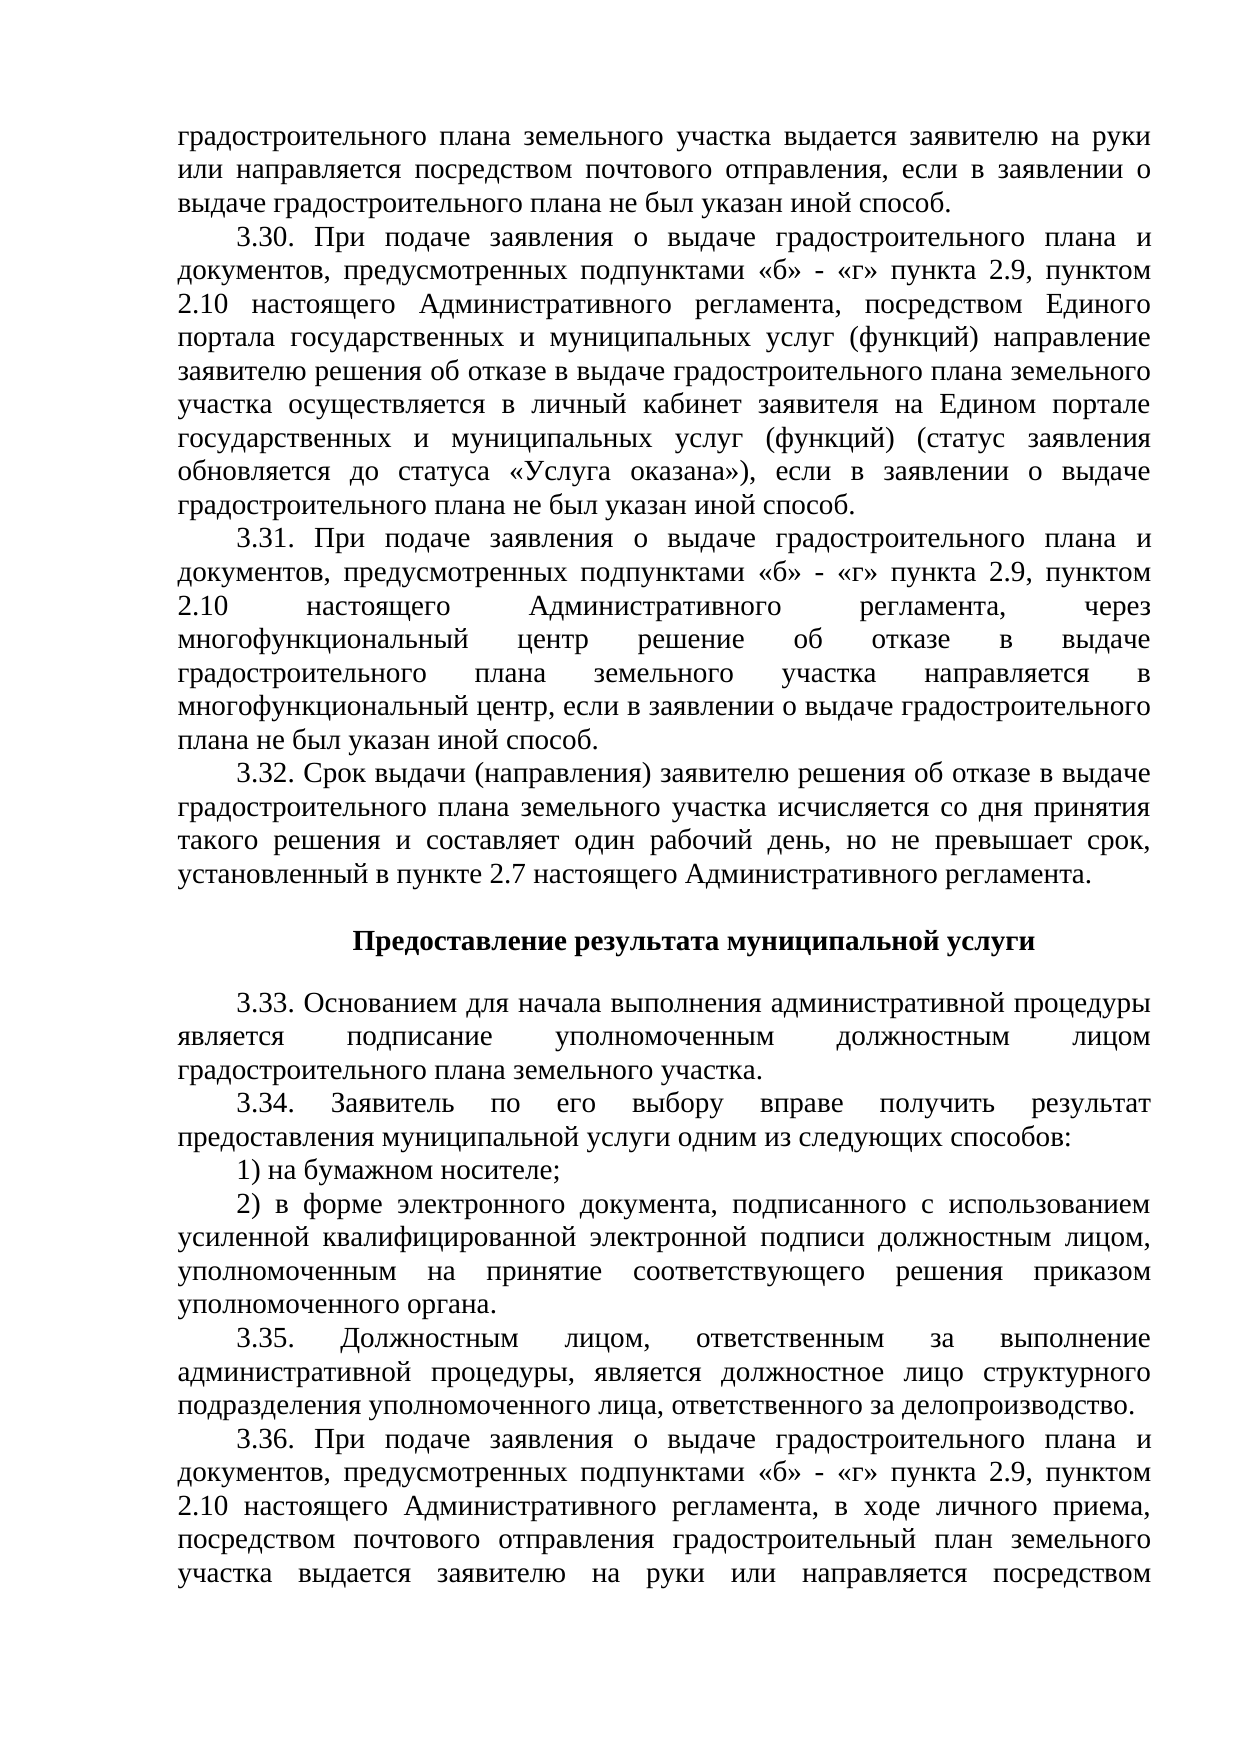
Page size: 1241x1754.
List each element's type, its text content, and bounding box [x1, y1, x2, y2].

text 3.31. При подаче заявления о выдаче градостроительного плана и документов, предусмотренных подпунктами «б» - «г» пункта 2.9, пунктом 2.10 настоящего Административного регламента, через многофункциональный центр решение об отказе в выдаче градостроительного плана земельного участка направляется в многофункциональный центр, если в заявлении о выдаче градостроительного плана не был указан иной способ. [177, 521, 1152, 755]
text 3.33. Основанием для начала выполнения административной процедуры является подписание уполномоченным должностным лицом градостроительного плана земельного участка. [177, 985, 1152, 1085]
text 2) в форме электронного документа, подписанного с использованием усиленной квалифицированной электронной подписи должностным лицом, уполномоченным на принятие соответствующего решения приказом уполномоченного органа. [177, 1186, 1152, 1320]
text Предоставление результата муниципальной услуги [177, 923, 1152, 957]
text 3.34. Заявитель по его выбору вправе получить результат предоставления муниципальной услуги одним из следующих способов: [177, 1085, 1152, 1152]
text 3.32. Срок выдачи (направления) заявителю решения об отказе в выдаче градостроительного плана земельного участка исчисляется со дня принятия такого решения и составляет один рабочий день, но не превышает срок, установленный в пункте 2.7 настоящего Административного регламента. [177, 755, 1152, 889]
text 3.35. Должностным лицом, ответственным за выполнение административной процедуры, является должностное лицо структурного подразделения уполномоченного лица, ответственного за делопроизводство. [177, 1320, 1152, 1421]
text 1) на бумажном носителе; [177, 1152, 1152, 1186]
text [177, 1421, 1152, 1588]
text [177, 118, 1152, 219]
text 3.30. При подаче заявления о выдаче градостроительного плана и документов, предусмотренных подпунктами «б» - «г» пункта 2.9, пунктом 2.10 настоящего Административного регламента, посредством Единого портала государственных и муниципальных услуг (функций) направление заявителю решения об отказе в выдаче градостроительного плана земельного участка осуществляется в личный кабинет заявителя на Едином портале государственных и муниципальных услуг (функций) (статус заявления обновляется до статуса «Услуга оказана»), если в заявлении о выдаче градостроительного плана не был указан иной способ. [177, 219, 1152, 521]
